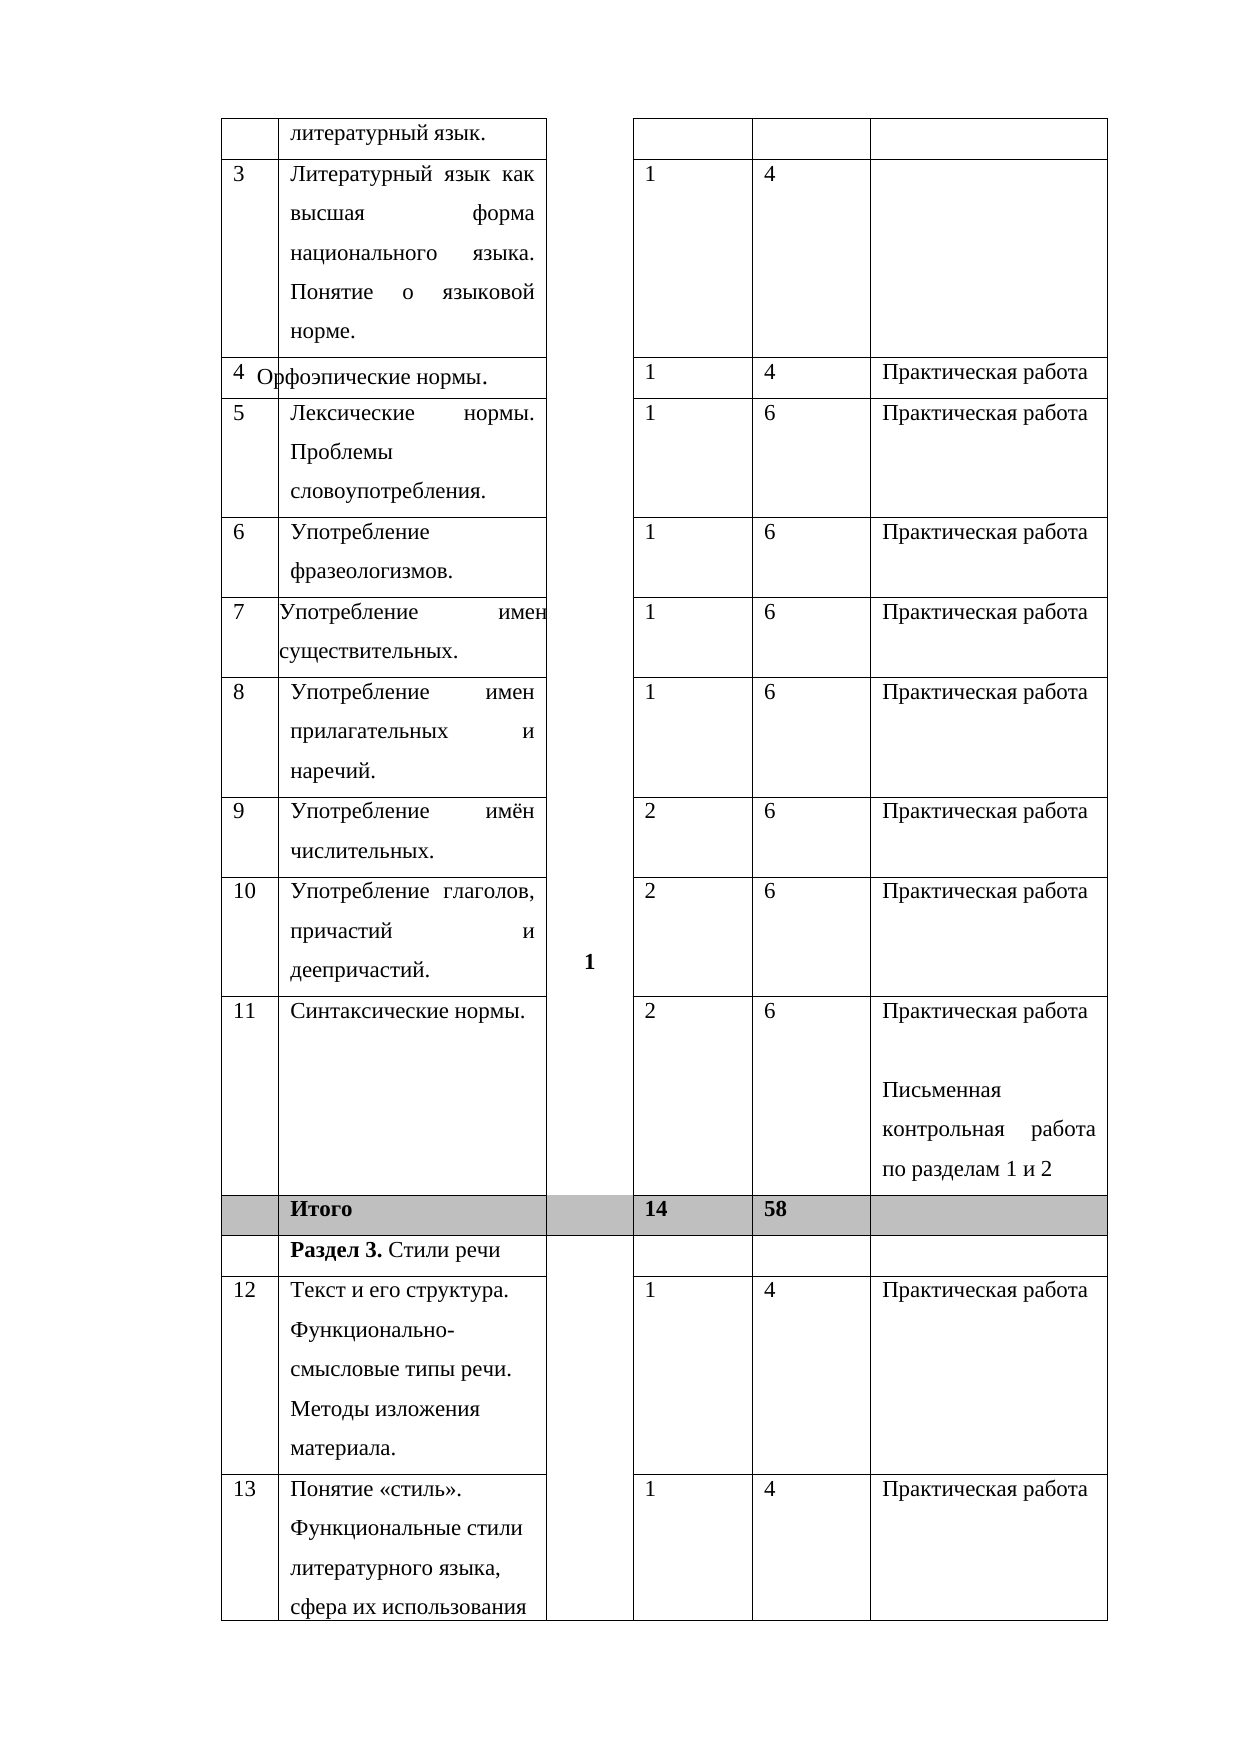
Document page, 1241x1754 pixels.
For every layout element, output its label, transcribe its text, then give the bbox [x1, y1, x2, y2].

table_cell [222, 1196, 278, 1235]
table_cell Итого [279, 1196, 546, 1235]
table_cell Практическая работа [871, 1277, 1107, 1474]
table_cell Практическая работа [871, 878, 1107, 996]
table_cell [753, 1236, 870, 1276]
table_cell [871, 119, 1107, 159]
table_cell 2 [547, 1236, 633, 1620]
table_cell Практическая работа Письменная контрольная работа по разделам 1 и 2 [871, 997, 1107, 1194]
table_cell 11 [222, 997, 278, 1194]
table_cell [871, 160, 1107, 357]
table_cell 1 [634, 358, 752, 398]
table_cell 4 [222, 358, 278, 398]
table_cell Употребление имен прилагательных и наречий. [279, 678, 546, 797]
table_cell [634, 119, 752, 159]
table_cell Практическая работа [871, 518, 1107, 597]
table_cell 6 [753, 598, 870, 677]
table_cell Употребление имён числительных. [279, 798, 546, 877]
table_cell Практическая работа [871, 1475, 1107, 1620]
table_cell 5 [222, 399, 278, 517]
table_cell [871, 1236, 1107, 1276]
table_cell Орфоэпические нормы. [279, 358, 546, 398]
table_cell 1 [634, 1475, 752, 1620]
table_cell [279, 1475, 546, 1620]
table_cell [279, 119, 546, 159]
table_cell 4 [753, 1277, 870, 1474]
table_cell 1 [634, 598, 752, 677]
table_cell 1 [634, 160, 752, 357]
table_cell 2 [634, 798, 752, 877]
table_cell 3 [222, 160, 278, 357]
table_cell [871, 1196, 1107, 1235]
table_cell 9 [222, 798, 278, 877]
table_cell 6 [753, 997, 870, 1194]
table_cell 1 [634, 678, 752, 797]
table_cell [753, 119, 870, 159]
table_cell 14 [634, 1196, 752, 1235]
table_cell 6 [753, 518, 870, 597]
table_cell [222, 1236, 278, 1276]
table_cell 1 [634, 399, 752, 517]
table_cell 1 [634, 1277, 752, 1474]
table_cell 1 [634, 518, 752, 597]
table_cell 2 [634, 878, 752, 996]
table_cell Синтаксические нормы. [279, 997, 546, 1194]
table_cell Практическая работа [871, 598, 1107, 677]
table_cell Практическая работа [871, 399, 1107, 517]
table_cell 6 [753, 399, 870, 517]
table_cell Практическая работа [871, 678, 1107, 797]
table_cell Употребление имен существительных. [279, 598, 546, 677]
table_cell 6 [753, 798, 870, 877]
table_cell Употребление глаголов, причастий и деепричастий. [279, 878, 546, 996]
table_cell 6 [222, 518, 278, 597]
table_cell Раздел 3. Стили речи [279, 1236, 546, 1276]
table_cell 13 [222, 1475, 278, 1620]
table_cell 7 [222, 598, 278, 677]
table_cell 58 [753, 1196, 870, 1235]
table_cell 4 [753, 1475, 870, 1620]
table_cell Употребление фразеологизмов. [279, 518, 546, 597]
table_cell Практическая работа [871, 798, 1107, 877]
table_cell 6 [753, 878, 870, 996]
table_cell 10 [222, 878, 278, 996]
table_cell 4 [753, 358, 870, 398]
table_cell [222, 119, 278, 159]
table_cell 8 [222, 678, 278, 797]
table_cell Практическая работа [871, 358, 1107, 398]
table_cell 4 [753, 160, 870, 357]
table_cell [634, 1236, 752, 1276]
table_cell 12 [222, 1277, 278, 1474]
table_cell Лексические нормы. Проблемы словоупотребления. [279, 399, 546, 517]
table_cell 2 [634, 997, 752, 1194]
table_cell Текст и его структура. Функционально-смысловые типы речи. Методы изложения материала. [279, 1277, 546, 1474]
table_cell Литературный язык как высшая форма национального языка. Понятие о языковой норме. [279, 160, 546, 357]
table_cell 6 [753, 678, 870, 797]
table_cell [547, 1195, 633, 1235]
